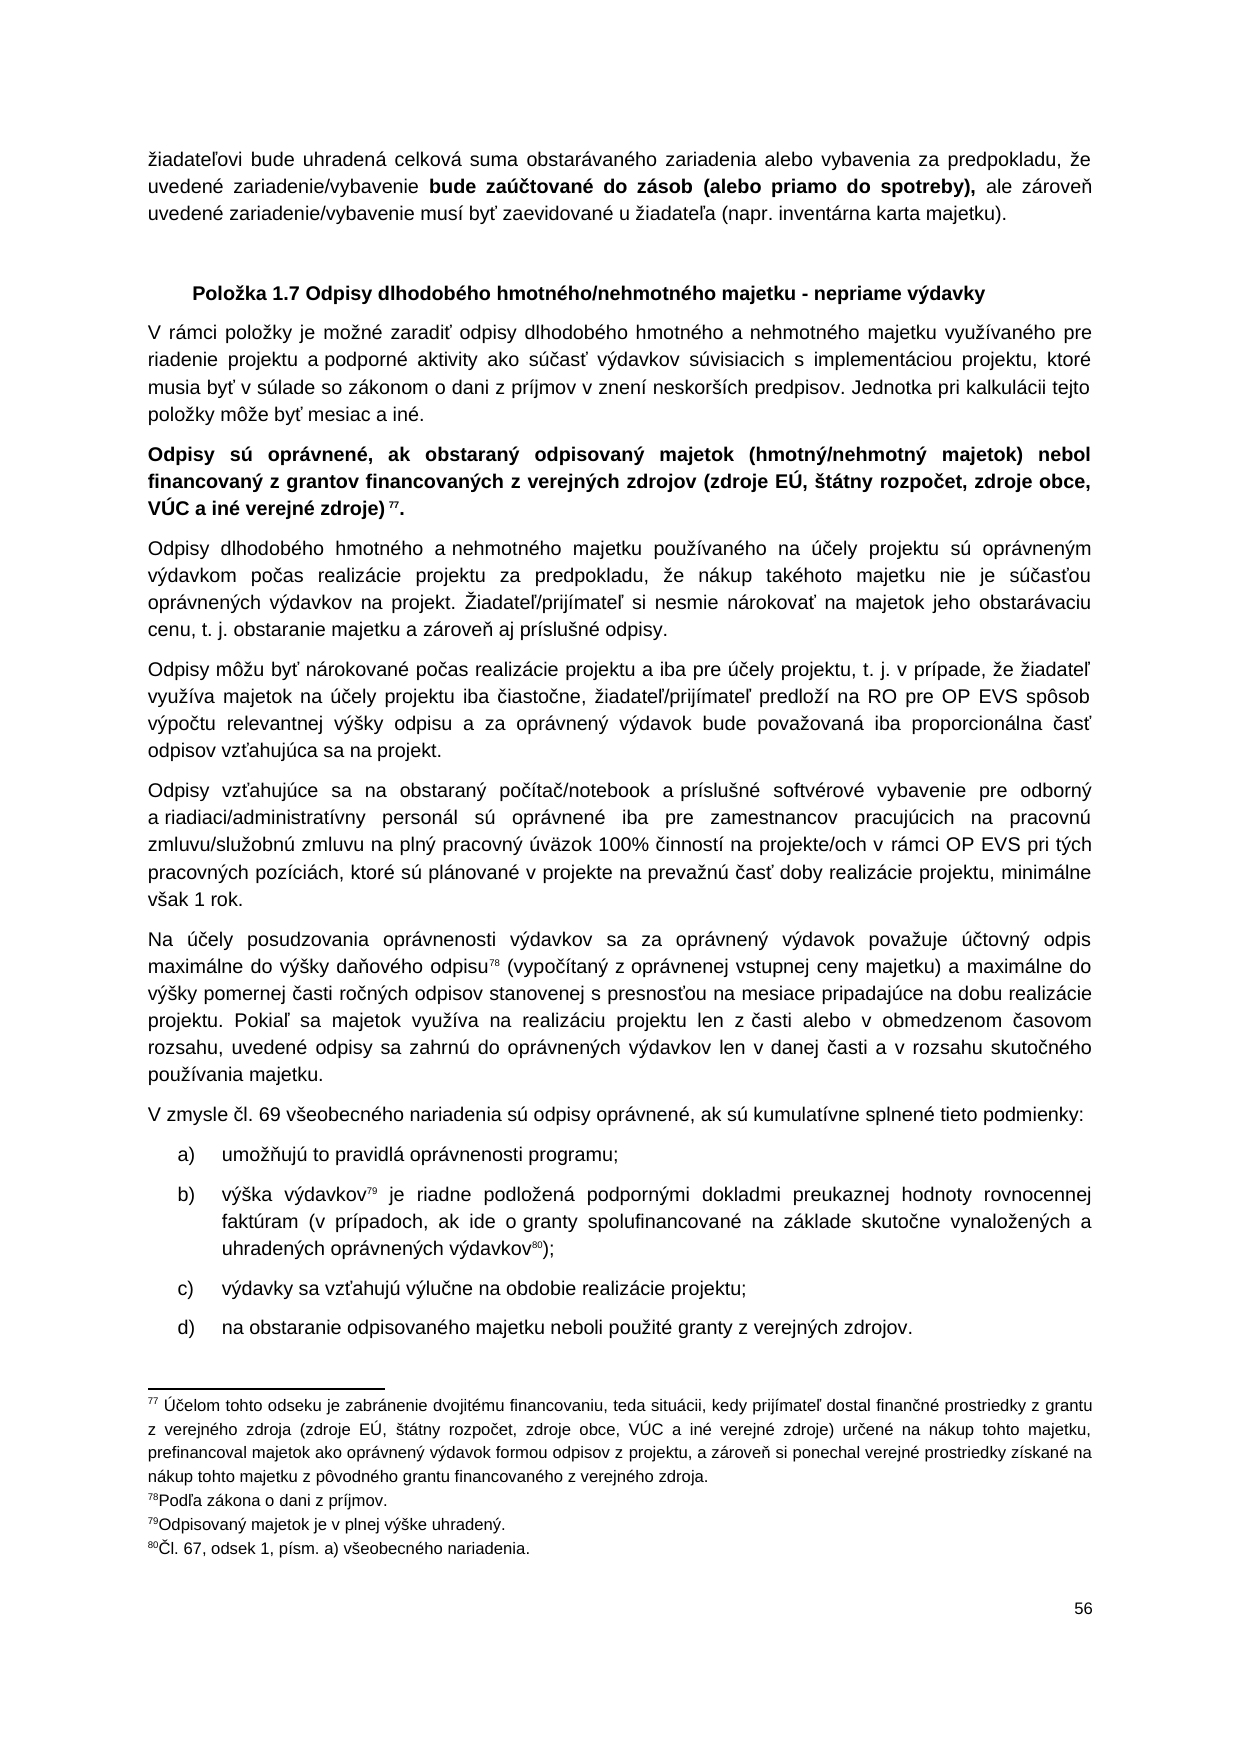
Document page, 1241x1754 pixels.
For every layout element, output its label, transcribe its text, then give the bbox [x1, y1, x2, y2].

list výdavky sa vzťahujú výlučne na obdobie realizácie projektu; [177, 1276, 1092, 1299]
text Odpisy vzťahujúce sa na obstaraný počítač/notebook a príslušné softvérové vybavenie pre odborný a riadiaci/administratívny personál sú oprávnené iba pre zamestnancov pracujúcich na pracovnú zmluvu/služobnú zmluvu na plný pracovný úväzok 100% činností na projekte/och v rámci OP EVS pri tých pracovných pozíciách, ktoré sú plánované v projekte na prevažnú časť doby realizácie projektu, minimálne však 1 rok. [148, 779, 1092, 910]
list výška výdavkov je riadne podložená podpornými dokladmi preukaznej hodnoty rovnocennej faktúram (v prípadoch, ak ide o granty spolufinancované na základe skutočne vynaložených a uhradených oprávnených výdavkov); [177, 1182, 1092, 1259]
list umožňujú to pravidlá oprávnenosti programu; [177, 1143, 1092, 1165]
text V zmysle čl. 69 všeobecného nariadenia sú odpisy oprávnené, ak sú kumulatívne splnené tieto podmienky: [148, 1103, 1092, 1126]
list na obstaranie odpisovaného majetku neboli použité granty z verejných zdrojov. [177, 1316, 1092, 1339]
text Odpisy môžu byť nárokované počas realizácie projektu a iba pre účely projektu, t. j. v prípade, že žiadateľ využíva majetok na účely projektu iba čiastočne, žiadateľ/prijímateľ predloží na RO pre OP EVS spôsob výpočtu relevantnej výšky odpisu a za oprávnený výdavok bude považovaná iba proporcionálna časť odpisov vzťahujúca sa na projekt. [148, 658, 1092, 762]
text Odpisy sú oprávnené, ak obstaraný odpisovaný majetok (hmotný/nehmotný majetok) nebol financovaný z grantov financovaných z verejných zdrojov (zdroje EÚ, štátny rozpočet, zdroje obce, VÚC a iné verejné zdroje) . [148, 442, 1092, 519]
text V rámci položky je možné zaradiť odpisy dlhodobého hmotného a nehmotného majetku využívaného pre riadenie projektu a podporné aktivity ako súčasť výdavkov súvisiacich s implementáciou projektu, ktoré musia byť v súlade so zákonom o dani z príjmov v znení neskorších predpisov. Jednotka pri kalkulácii tejto položky môže byť mesiac a iné. [148, 321, 1092, 425]
text Na účely posudzovania oprávnenosti výdavkov sa za oprávnený výdavok považuje účtovný odpis maximálne do výšky daňového odpisu (vypočítaný z oprávnenej vstupnej ceny majetku) a maximálne do výšky pomernej časti ročných odpisov stanovenej s presnosťou na mesiace pripadajúce na dobu realizácie projektu. Pokiaľ sa majetok využíva na realizáciu projektu len z časti alebo v obmedzenom časovom rozsahu, uvedené odpisy sa zahrnú do oprávnených výdavkov len v danej časti a v rozsahu skutočného používania majetku. [148, 927, 1092, 1086]
text Položka 1.7 Odpisy dlhodobého hmotného/nehmotného majetku - nepriame výdavky [192, 281, 1092, 304]
text Odpisy dlhodobého hmotného a nehmotného majetku používaného na účely projektu sú oprávneným výdavkom počas realizácie projektu za predpokladu, že nákup takéhoto majetku nie je súčasťou oprávnených výdavkov na projekt. Žiadateľ/prijímateľ si nesmie nárokovať na majetok jeho obstarávaciu cenu, t. j. obstaranie majetku a zároveň aj príslušné odpisy. [148, 536, 1092, 641]
text Ak cena obstarávaného zariadenia/vybavenia (vrátane nehmotného majetku), ktoré žiadateľ/prijímateľ bude využívať len pre účely projektu/ov v rámci OP EVS, nepresiahne výšku uvedenú v zákone o dani z príjmov, žiadateľovi bude uhradená celková suma obstarávaného zariadenia alebo vybavenia za predpokladu, že uvedené zariadenie/vybavenie bude zaúčtované do zásob (alebo priamo do spotreby), ale zároveň uvedené zariadenie/vybavenie musí byť zaevidované u žiadateľa (napr. inventárna karta majetku). [148, 148, 1092, 225]
